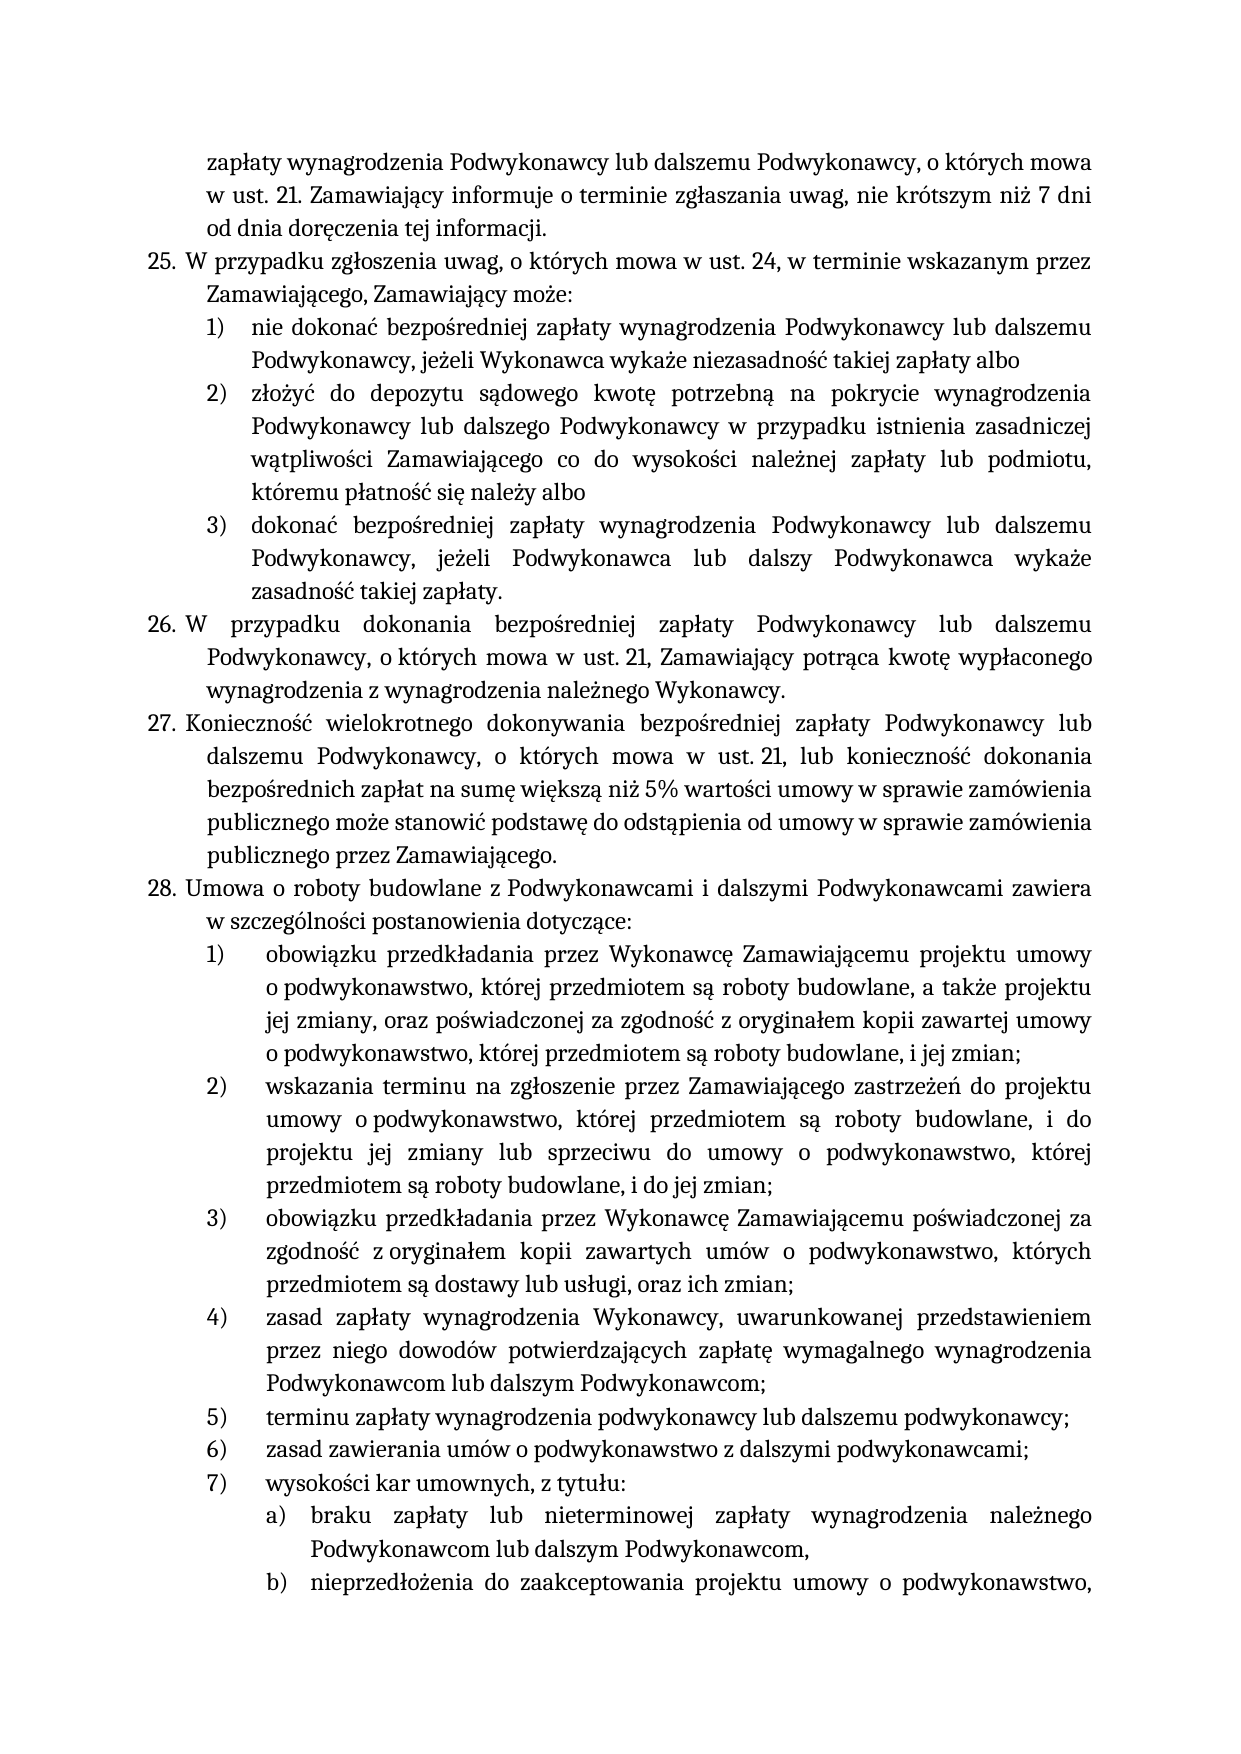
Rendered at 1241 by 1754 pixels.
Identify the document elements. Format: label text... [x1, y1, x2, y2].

list W przypadku zgłoszenia uwag, o których mowa w ust. 24, w terminie wskazanym przez Zamawiającego, Zamawiający może: [148, 247, 1093, 308]
list braku zapłaty lub nieterminowej zapłaty wynagrodzenia należnego Podwykonawcom lub dalszym Podwykonawcom, [266, 1501, 1093, 1563]
list wskazania terminu na zgłoszenie przez Zamawiającego zastrzeżeń do projektu umowy o podwykonawstwo, której przedmiotem są roboty budowlane, i do projektu jej zmiany lub sprzeciwu do umowy o podwykonawstwo, której przedmiotem są roboty budowlane, i do jej zmian; [207, 1072, 1093, 1200]
list terminu zapłaty wynagrodzenia podwykonawcy lub dalszemu podwykonawcy; [207, 1402, 1093, 1431]
list dokonać bezpośredniej zapłaty wynagrodzenia Podwykonawcy lub dalszemu Podwykonawcy, jeżeli Podwykonawca lub dalszy Podwykonawca wykaże zasadność takiej zapłaty. [207, 511, 1093, 606]
list obowiązku przedkładania przez Wykonawcę Zamawiającemu poświadczonej za zgodność z oryginałem kopii zawartych umów o podwykonawstwo, których przedmiotem są dostawy lub usługi, oraz ich zmian; [207, 1204, 1093, 1299]
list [266, 1567, 1093, 1596]
list zasad zawierania umów o podwykonawstwo z dalszymi podwykonawcami; [207, 1435, 1093, 1464]
list nie dokonać bezpośredniej zapłaty wynagrodzenia Podwykonawcy lub dalszemu Podwykonawcy, jeżeli Wykonawca wykaże niezasadność takiej zapłaty albo [207, 313, 1093, 374]
list Konieczność wielokrotnego dokonywania bezpośredniej zapłaty Podwykonawcy lub dalszemu Podwykonawcy, o których mowa w ust. 21, lub konieczność dokonania bezpośrednich zapłat na sumę większą niż 5% wartości umowy w sprawie zamówienia publicznego może stanowić podstawę do odstąpienia od umowy w sprawie zamówienia publicznego przez Zamawiającego. [148, 709, 1093, 870]
list Umowa o roboty budowlane z Podwykonawcami i dalszymi Podwykonawcami zawiera w szczególności postanowienia dotyczące: [148, 874, 1093, 936]
list obowiązku przedkładania przez Wykonawcę Zamawiającemu projektu umowy o podwykonawstwo, której przedmiotem są roboty budowlane, a także projektu jej zmiany, oraz poświadczonej za zgodność z oryginałem kopii zawartej umowy o podwykonawstwo, której przedmiotem są roboty budowlane, i jej zmian; [207, 940, 1093, 1068]
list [148, 148, 1093, 242]
list zasad zapłaty wynagrodzenia Wykonawcy, uwarunkowanej przedstawieniem przez niego dowodów potwierdzających zapłatę wymagalnego wynagrodzenia Podwykonawcom lub dalszym Podwykonawcom; [207, 1303, 1093, 1398]
list W przypadku dokonania bezpośredniej zapłaty Podwykonawcy lub dalszemu Podwykonawcy, o których mowa w ust. 21, Zamawiający potrąca kwotę wypłaconego wynagrodzenia z wynagrodzenia należnego Wykonawcy. [148, 610, 1093, 705]
list wysokości kar umownych, z tytułu: [207, 1468, 1093, 1497]
list złożyć do depozytu sądowego kwotę potrzebną na pokrycie wynagrodzenia Podwykonawcy lub dalszego Podwykonawcy w przypadku istnienia zasadniczej wątpliwości Zamawiającego co do wysokości należnej zapłaty lub podmiotu, któremu płatność się należy albo [207, 379, 1093, 507]
